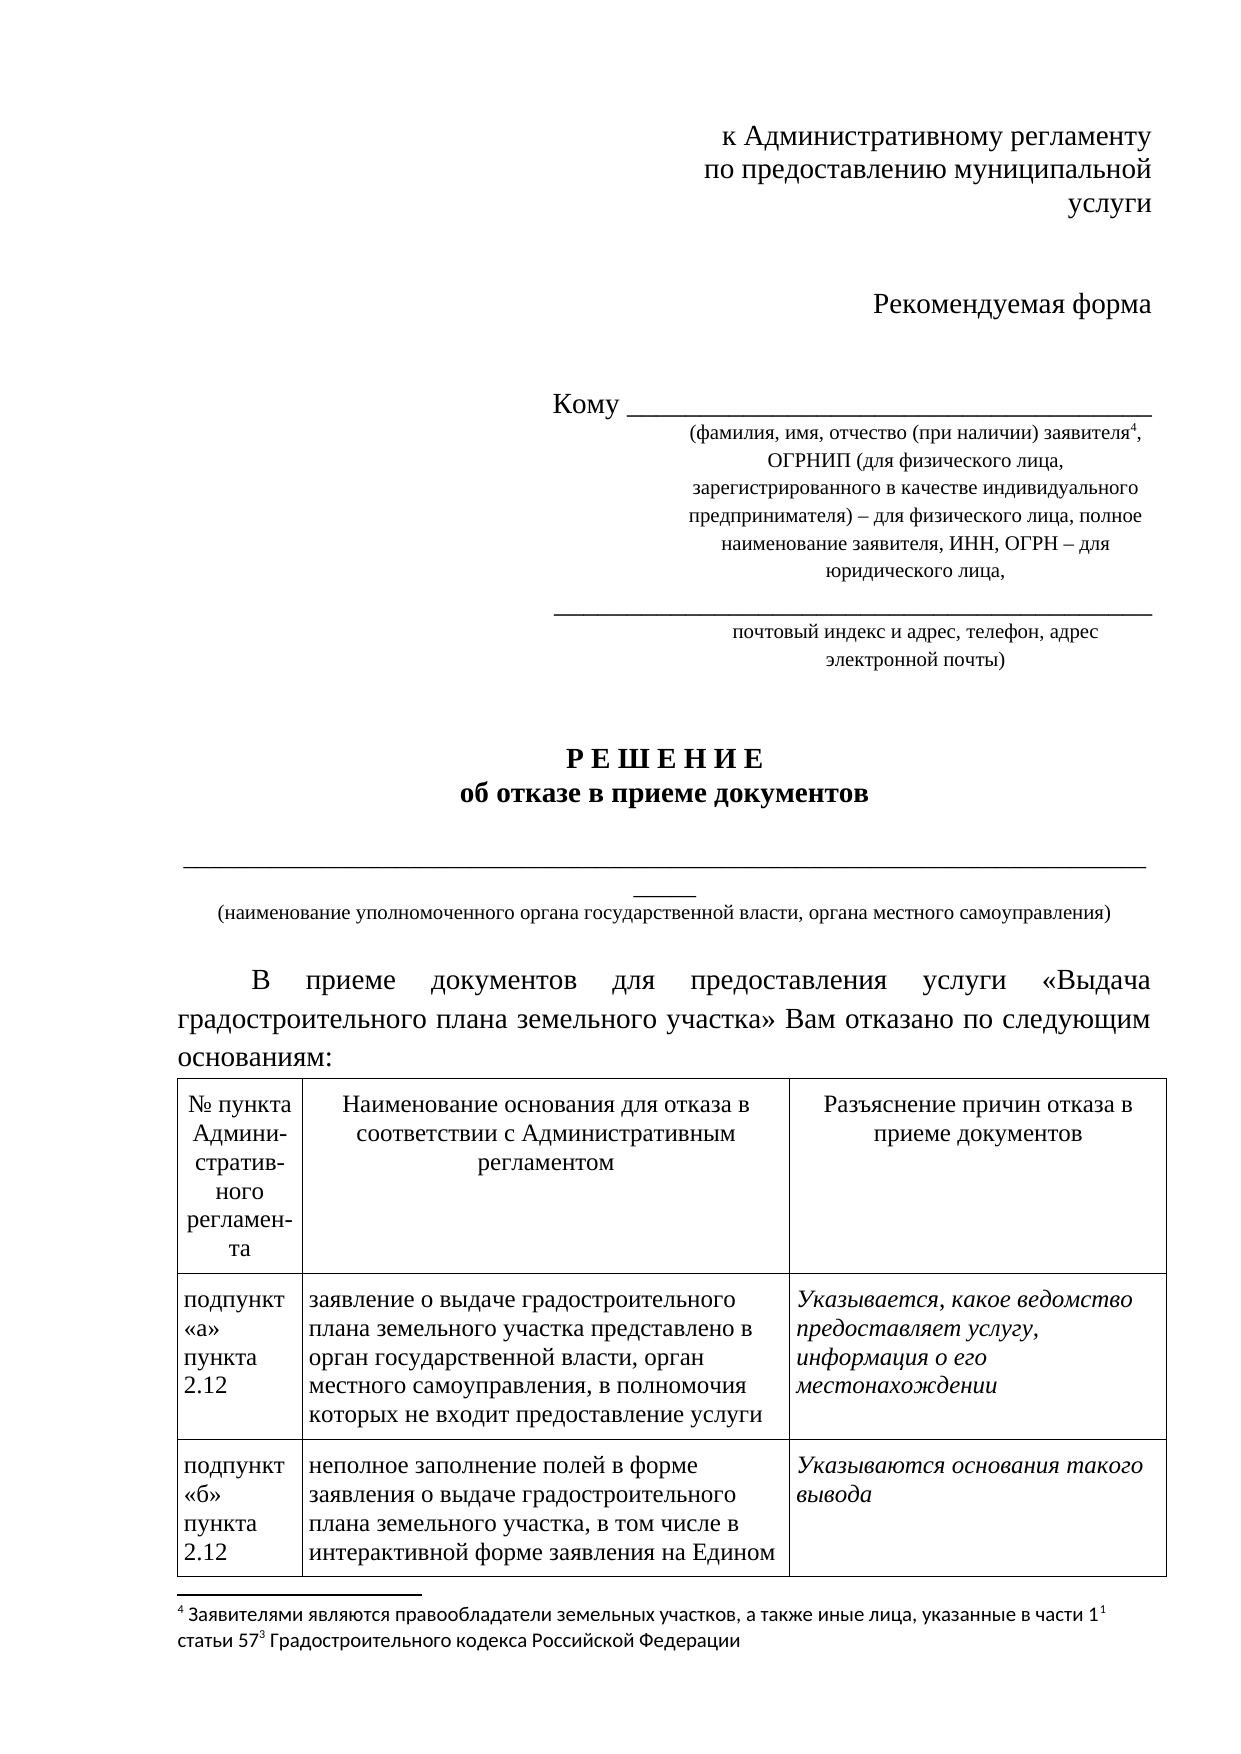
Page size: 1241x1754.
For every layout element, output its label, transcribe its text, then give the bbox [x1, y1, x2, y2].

text (фамилия, имя, отчество (при наличии) заявителя, ОГРНИП (для физического лица, зарегистрированного в качестве индивидуального предпринимателя) – для физического лица, полное наименование заявителя, ИНН, ОГРН – для юридического лица, [679, 420, 1152, 582]
text (наименование уполномоченного органа государственной власти, органа местного самоуправления) [177, 899, 1152, 924]
text почтовый индекс и адрес, телефон, адрес электронной почты) [679, 619, 1152, 671]
text В приеме документов для предоставления услуги «Выдача градостроительного плана земельного участка» Вам отказано по следующим основаниям: [177, 962, 1152, 1073]
text Р Е Ш Е Н И Е [177, 741, 1152, 775]
table_cell Указывается, какое ведомство предоставляет услугу, информация о его местонахождении [790, 1274, 1166, 1439]
text _________________________________________ [177, 586, 1152, 619]
text об отказе в приеме документов [177, 775, 1152, 808]
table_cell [790, 1440, 1166, 1576]
text __________________________________________________________________________________ [177, 842, 1152, 899]
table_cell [303, 1440, 789, 1576]
text Кому ____________________________________ [177, 386, 1152, 420]
table_header Наименование основания для отказа в соответствии с Административным регламентом [303, 1079, 789, 1273]
table_cell подпункт «а» пункта 2.12 [178, 1274, 302, 1439]
text по предоставлению муниципальной услуги [591, 152, 1152, 219]
table_cell заявление о выдаче градостроительного плана земельного участка представлено в орган государственной власти, орган местного самоуправления, в полномочия которых не входит предоставление услуги [303, 1274, 789, 1439]
text Рекомендуемая форма [738, 286, 1152, 319]
table_header Разъяснение причин отказа в приеме документов [790, 1079, 1166, 1273]
table_header № пункта Админи-стратив-ного регламен-та [178, 1079, 302, 1273]
text к Административному регламенту [591, 118, 1152, 152]
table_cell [178, 1440, 302, 1576]
